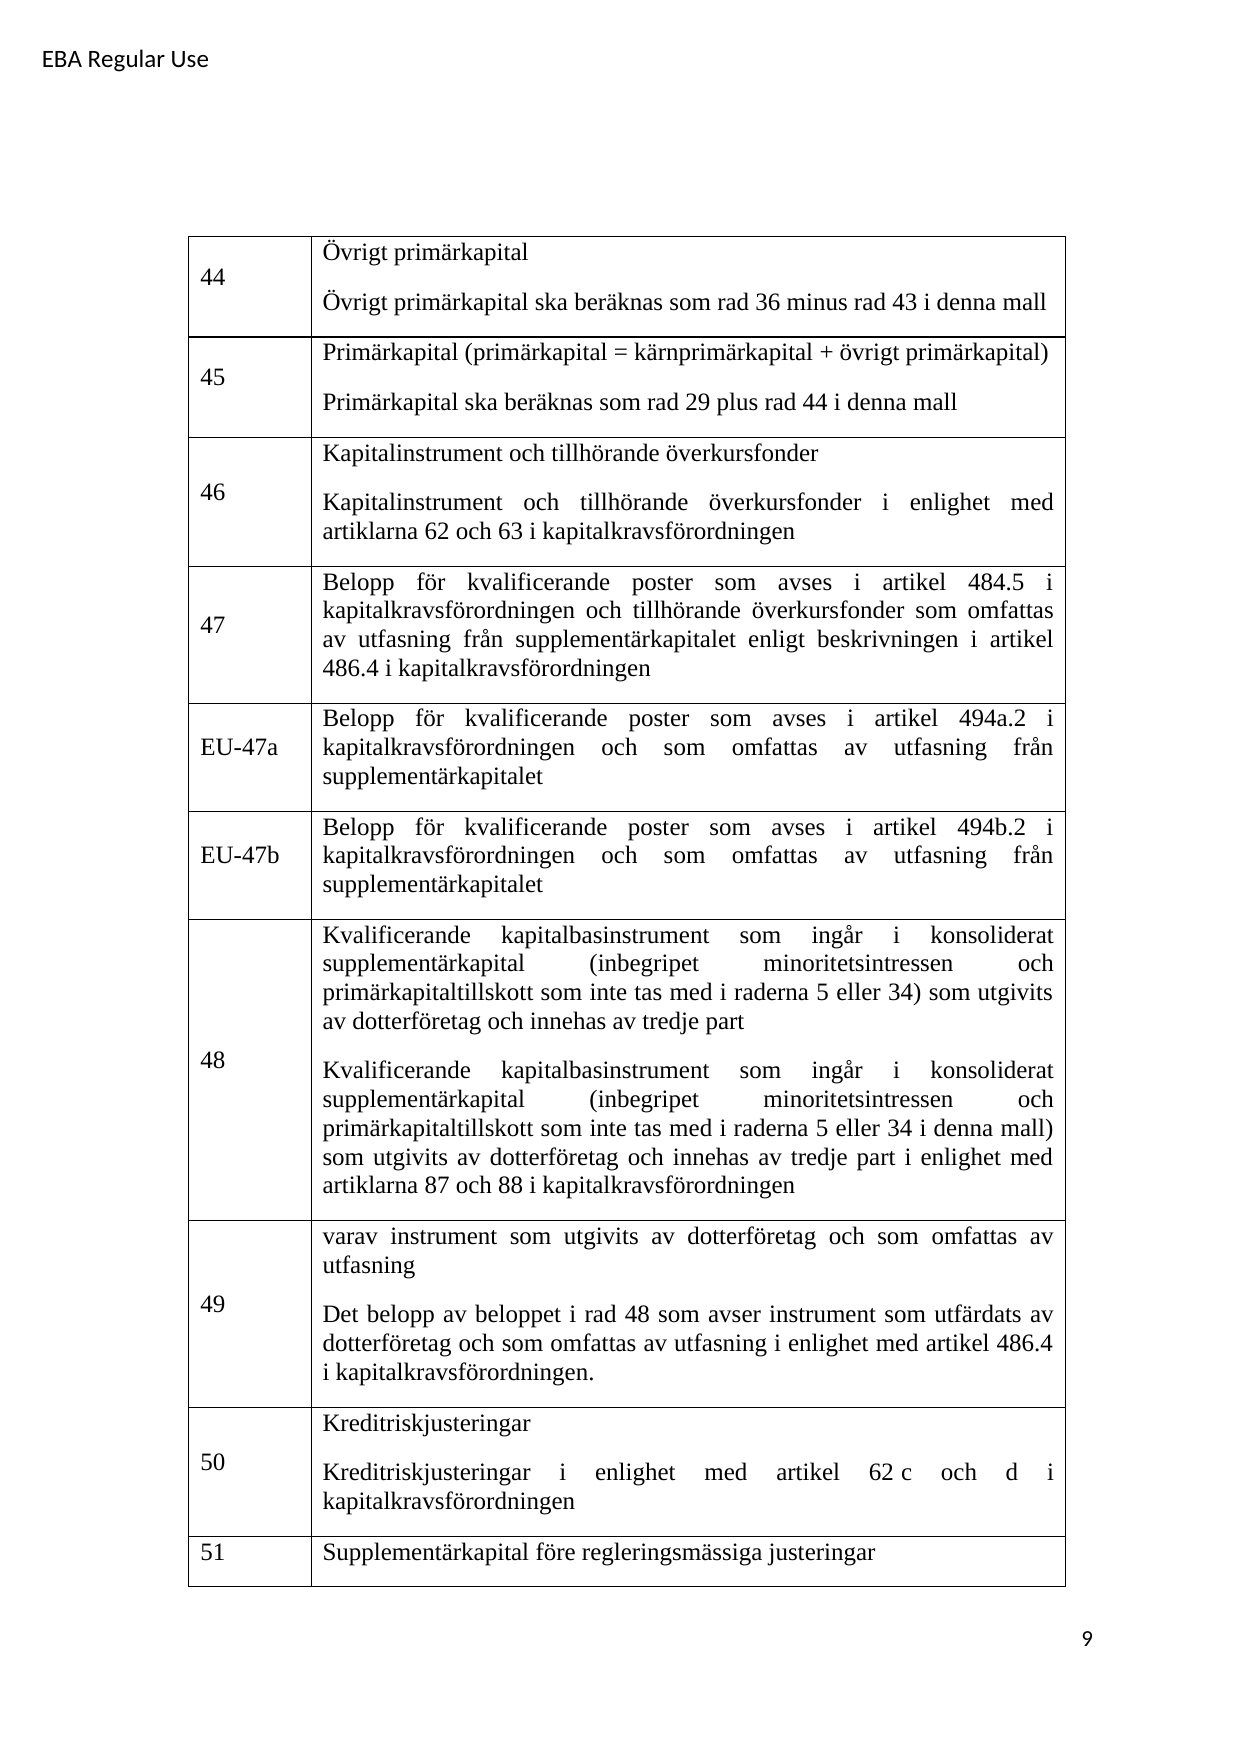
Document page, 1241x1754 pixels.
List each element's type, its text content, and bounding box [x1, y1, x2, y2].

table_cell 51 [189, 1537, 311, 1586]
table_cell varav instrument som utgivits av dotterföretag och som omfattas av utfasning Det belopp av beloppet i rad 48 som avser instrument som utfärdats av dotterföretag och som omfattas av utfasning i enlighet med artikel 486.4 i kapitalkravsförordningen. [312, 1221, 1065, 1407]
table_cell Primärkapital (primärkapital = kärnprimärkapital + övrigt primärkapital) Primärkapital ska beräknas som rad 29 plus rad 44 i denna mall [312, 338, 1065, 437]
table_cell Kapitalinstrument och tillhörande överkursfonder Kapitalinstrument och tillhörande överkursfonder i enlighet med artiklarna 62 och 63 i kapitalkravsförordningen [312, 438, 1065, 566]
table_cell EU-47b [189, 812, 311, 919]
table_cell 50 [189, 1408, 311, 1536]
table_cell 45 [189, 338, 311, 437]
table_cell 49 [189, 1221, 311, 1407]
table_cell Övrigt primärkapital Övrigt primärkapital ska beräknas som rad 36 minus rad 43 i denna mall [312, 237, 1065, 336]
table_cell 48 [189, 920, 311, 1220]
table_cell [312, 1537, 1065, 1586]
table_cell Belopp för kvalificerande poster som avses i artikel 494b.2 i kapitalkravsförordningen och som omfattas av utfasning från supplementärkapitalet [312, 812, 1065, 919]
table_cell 47 [189, 567, 311, 702]
table_cell 44 [189, 237, 311, 336]
table_cell Belopp för kvalificerande poster som avses i artikel 484.5 i kapitalkravsförordningen och tillhörande överkursfonder som omfattas av utfasning från supplementärkapitalet enligt beskrivningen i artikel 486.4 i kapitalkravsförordningen [312, 567, 1065, 702]
table_cell Kreditriskjusteringar Kreditriskjusteringar i enlighet med artikel 62 c och d i kapitalkravsförordningen [312, 1408, 1065, 1536]
table_cell Kvalificerande kapitalbasinstrument som ingår i konsoliderat supplementärkapital (inbegripet minoritetsintressen och primärkapitaltillskott som inte tas med i raderna 5 eller 34) som utgivits av dotterföretag och innehas av tredje part Kvalificerande kapitalbasinstrument som ingår i konsoliderat supplementärkapital (inbegripet minoritetsintressen och primärkapitaltillskott som inte tas med i raderna 5 eller 34 i denna mall) som utgivits av dotterföretag och innehas av tredje part i enlighet med artiklarna 87 och 88 i kapitalkravsförordningen [312, 920, 1065, 1220]
table_cell Belopp för kvalificerande poster som avses i artikel 494a.2 i kapitalkravsförordningen och som omfattas av utfasning från supplementärkapitalet [312, 704, 1065, 811]
table_cell EU-47a [189, 704, 311, 811]
table_cell 46 [189, 438, 311, 566]
